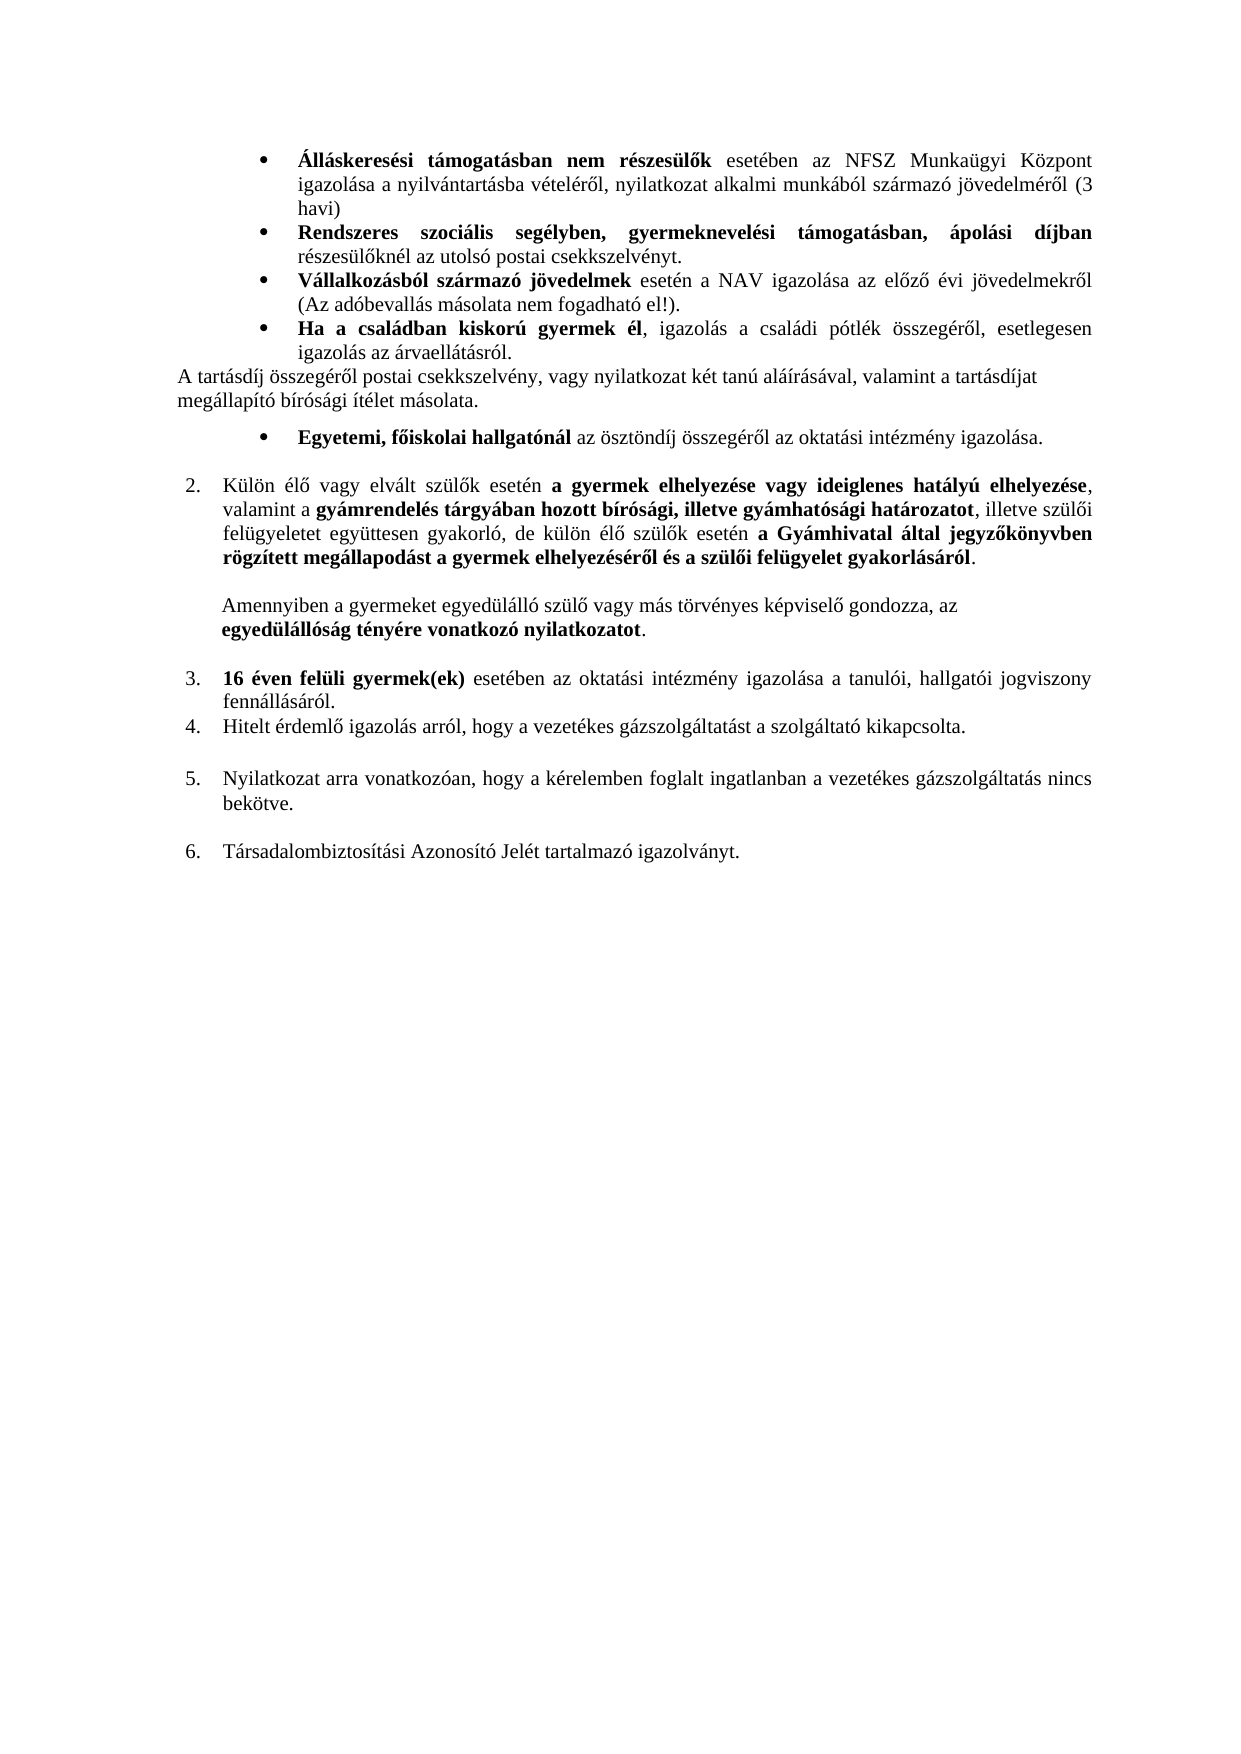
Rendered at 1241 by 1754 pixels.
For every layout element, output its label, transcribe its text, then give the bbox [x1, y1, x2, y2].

list Külön élő vagy elvált szülők esetén a gyermek elhelyezése vagy ideiglenes hatályú elhelyezése, valamint a gyámrendelés tárgyában hozott bírósági, illetve gyámhatósági határozatot, illetve szülői felügyeletet együttesen gyakorló, de külön élő szülők esetén a Gyámhivatal által jegyzőkönyvben rögzített megállapodást a gyermek elhelyezéséről és a szülői felügyelet gyakorlásáról. [185, 473, 1093, 569]
list Hitelt érdemlő igazolás arról, hogy a vezetékes gázszolgáltatást a szolgáltató kikapcsolta. [185, 713, 1093, 738]
list 16 éven felüli gyermek(ek) esetében az oktatási intézmény igazolása a tanulói, hallgatói jogviszony fennállásáról. [185, 665, 1093, 713]
list Egyetemi, főiskolai hallgatónál az ösztöndíj összegéről az oktatási intézmény igazolása. [260, 425, 1093, 449]
text Amennyiben a gyermeket egyedülálló szülő vagy más törvényes képviselő gondozza, az egyedülállóság tényére vonatkozó nyilatkozatot. [221, 593, 1093, 641]
text A tartásdíj összegéről postai csekkszelvény, vagy nyilatkozat két tanú aláírásával, valamint a tartásdíjat megállapító bírósági ítélet másolata. [177, 364, 1093, 412]
list Álláskeresési támogatásban nem részesülők esetében az NFSZ Munkaügyi Központ igazolása a nyilvántartásba vételéről, nyilatkozat alkalmi munkából származó jövedelméről (3 havi) [260, 148, 1093, 220]
list Rendszeres szociális segélyben, gyermeknevelési támogatásban, ápolási díjban részesülőknél az utolsó postai csekkszelvényt. [260, 220, 1093, 268]
list Társadalombiztosítási Azonosító Jelét tartalmazó igazolványt. [185, 838, 1093, 863]
list Vállalkozásból származó jövedelmek esetén a NAV igazolása az előző évi jövedelmekről (Az adóbevallás másolata nem fogadható el!). [260, 268, 1093, 316]
list Nyilatkozat arra vonatkozóan, hogy a kérelemben foglalt ingatlanban a vezetékes gázszolgáltatás nincs bekötve. [185, 766, 1093, 814]
list Ha a családban kiskorú gyermek él, igazolás a családi pótlék összegéről, esetlegesen igazolás az árvaellátásról. [260, 316, 1093, 364]
